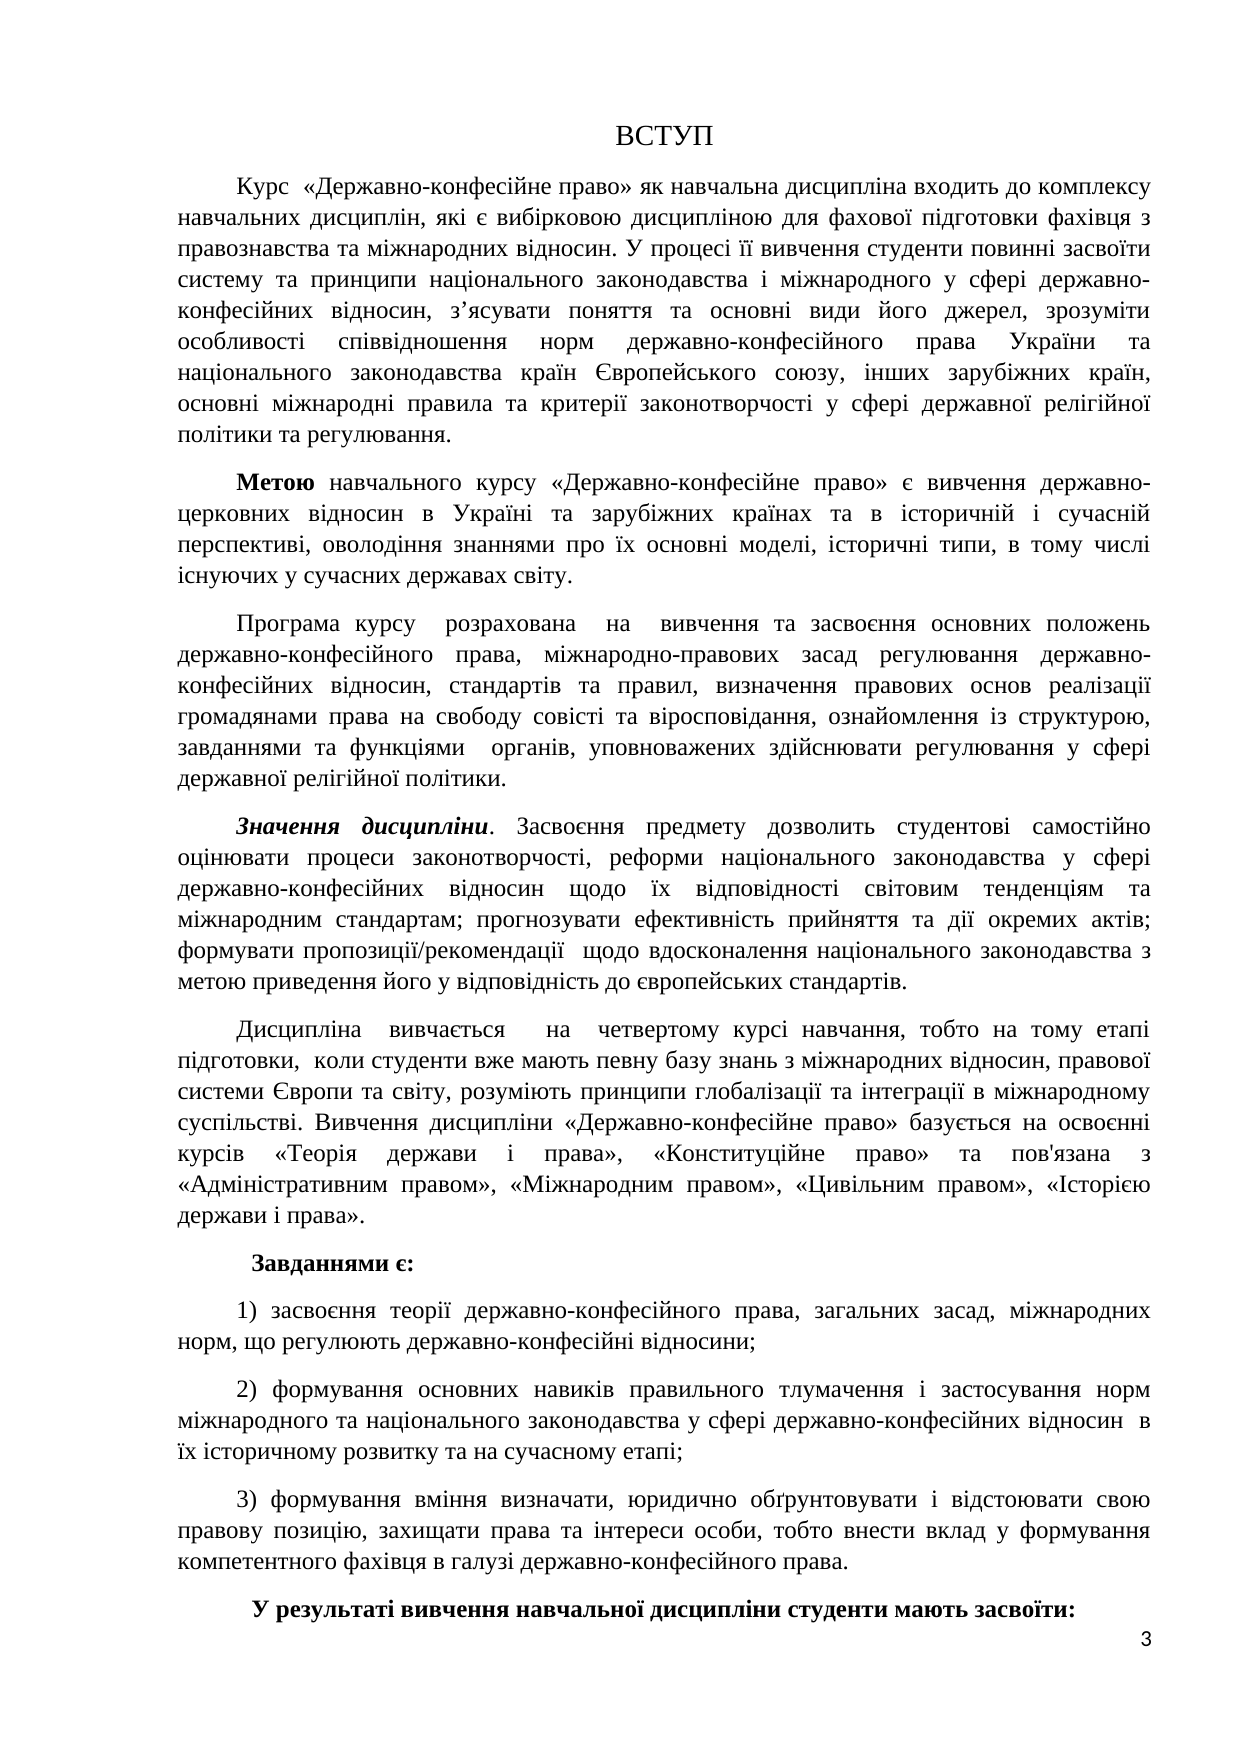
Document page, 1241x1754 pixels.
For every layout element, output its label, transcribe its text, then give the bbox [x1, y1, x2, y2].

text Значення дисципліни. Засвоєння предмету дозволить студентові самостійно оцінювати процеси законотворчості, реформи національного законодавства у сфері державно-конфесійних відносин щодо їх відповідності світовим тенденціям та міжнародним стандартам; прогнозувати ефективність прийняття та дії окремих актів; формувати пропозиції/рекомендації щодо вдосконалення національного законодавства з метою приведення його у відповідність до європейських стандартів. [177, 811, 1152, 995]
text 2) формування основних навиків правильного тлумачення і застосування норм міжнародного та національного законодавства у сфері державно-конфесійних відносин в їх історичному розвитку та на сучасному етапі; [177, 1374, 1152, 1465]
text Курс «Державно-конфесійне право» як навчальна дисципліна входить до комплексу навчальних дисциплін, які є вибірковою дисципліною для фахової підготовки фахівця з правознавства та міжнародних відносин. У процесі її вивчення студенти повинні засвоїти систему та принципи національного законодавства і міжнародного у сфері державно-конфесійних відносин, з’ясувати поняття та основні види його джерел, зрозуміти особливості співвідношення норм державно-конфесійного права України та національного законодавства країн Європейського союзу, інших зарубіжних країн, основні міжнародні правила та критерії законотворчості у сфері державної релігійної політики та регулювання. [177, 171, 1152, 448]
text У результаті вивчення навчальної дисципліни студенти мають засвоїти: [177, 1594, 1152, 1622]
text Дисципліна вивчається на четвертому курсі навчання, тобто на тому етапі підготовки, коли студенти вже мають певну базу знань з міжнародних відносин, правової системи Європи та світу, розуміють принципи глобалізації та інтеграції в міжнародному суспільстві. Вивчення дисципліни «Державно-конфесійне право» базується на освоєнні курсів «Теорія держави і права», «Конституційне право» та пов'язана з «Адміністративним правом», «Міжнародним правом», «Цивільним правом», «Історією держави і права». [177, 1014, 1152, 1229]
text ВСТУП [177, 118, 1152, 152]
text 3) формування вміння визначати, юридично обґрунтовувати і відстоювати свою правову позицію, захищати права та інтереси особи, тобто внести вклад у формування компетентного фахівця в галузі державно-конфесійного права. [177, 1484, 1152, 1575]
text Завданнями є: [177, 1248, 1152, 1276]
text 1) засвоєння теорії державно-конфесійного права, загальних засад, міжнародних норм, що регулюють державно-конфесійні відносини; [177, 1295, 1152, 1355]
text Програма курсу розрахована на вивчення та засвоєння основних положень державно-конфесійного права, міжнародно-правових засад регулювання державно-конфесійних відносин, стандартів та правил, визначення правових основ реалізації громадянами права на свободу совісті та віросповідання, ознайомлення із структурою, завданнями та функціями органів, уповноважених здійснювати регулювання у сфері державної релігійної політики. [177, 608, 1152, 792]
text Метою навчального курсу «Державно-конфесійне право» є вивчення державно-церковних відносин в Україні та зарубіжних країнах та в історичній і сучасній перспективі, оволодіння знаннями про їх основні моделі, історичні типи, в тому числі існуючих у сучасних державах світу. [177, 467, 1152, 589]
